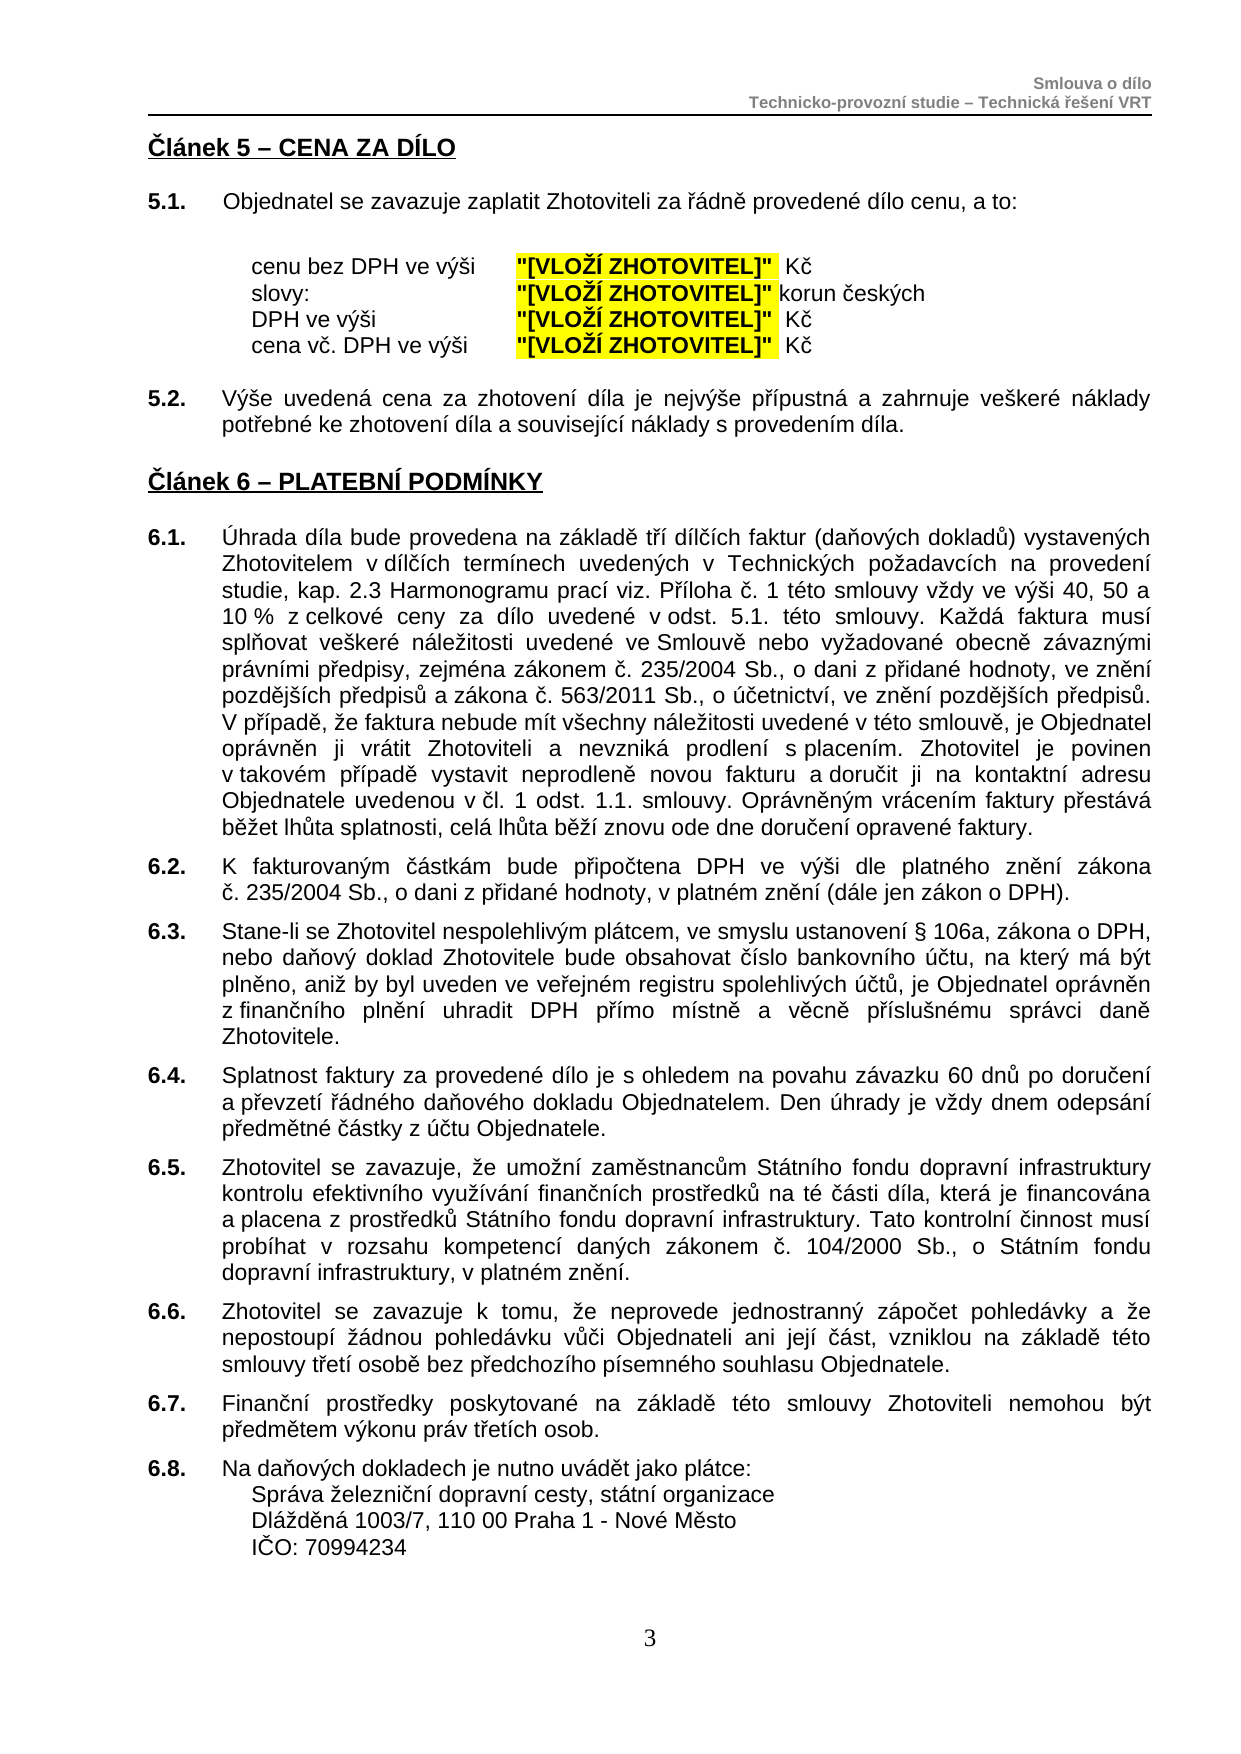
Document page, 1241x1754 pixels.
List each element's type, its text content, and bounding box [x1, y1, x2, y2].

list Zhotovitel se zavazuje, že umožní zaměstnancům Státního fondu dopravní infrastruktury kontrolu efektivního využívání finančních prostředků na té části díla, která je financována a placena z prostředků Státního fondu dopravní infrastruktury. Tato kontrolní činnost musí probíhat v rozsahu kompetencí daných zákonem č. 104/2000 Sb., o Státním fondu dopravní infrastruktury, v platném znění. [148, 1154, 1152, 1286]
list Splatnost faktury za provedené dílo je s ohledem na povahu závazku 60 dnů po doručení a převzetí řádného daňového dokladu Objednatelem. Den úhrady je vždy dnem odepsání předmětné částky z účtu Objednatele. [148, 1062, 1152, 1141]
text Článek 6 – PLATEBNÍ PODMÍNKY [148, 466, 1152, 495]
text DPH ve výši Kč [221, 306, 516, 332]
list Stane-li se Zhotovitel nespolehlivým plátcem, ve smyslu ustanovení § 106a, zákona o DPH, nebo daňový doklad Zhotovitele bude obsahovat číslo bankovního účtu, na který má být plněno, aniž by byl uveden ve veřejném registru spolehlivých účtů, je Objednatel oprávněn z finančního plnění uhradit DPH přímo místně a věcně příslušnému správci daně Zhotovitele. [148, 918, 1152, 1050]
text Dlážděná 1003/7, 110 00 Praha 1 - Nové Město [222, 1507, 1152, 1534]
text cena vč. DPH ve výši Kč [779, 332, 1152, 359]
list Úhrada díla bude provedena na základě tří dílčích faktur (daňových dokladů) vystavených Zhotovitelem v dílčích termínech uvedených v Technických požadavcích na provedení studie, kap. 2.3 Harmonogramu prací viz. Příloha č. 1 této smlouvy vždy ve výši 40, 50 a 10 % z celkové ceny za dílo uvedené v odst. 5.1. této smlouvy. Každá faktura musí splňovat veškeré náležitosti uvedené ve Smlouvě nebo vyžadované obecně závaznými právními předpisy, zejména zákonem č. 235/2004 Sb., o dani z přidané hodnoty, ve znění pozdějších předpisů a zákona č. 563/2011 Sb., o účetnictví, ve znění pozdějších předpisů. V případě, že faktura nebude mít všechny náležitosti uvedené v této smlouvě, je Objednatel oprávněn ji vrátit Zhotoviteli a nevzniká prodlení s placením. Zhotovitel je povinen v takovém případě vystavit neprodleně novou fakturu a doručit ji na kontaktní adresu Objednatele uvedenou v čl. 1 odst. 1.1. smlouvy. Oprávněným vrácením faktury přestává běžet lhůta splatnosti, celá lhůta běží znovu ode dne doručení opravené faktury. [148, 524, 1152, 840]
text cenu bez DPH ve výši Kč [779, 253, 1152, 279]
list K fakturovaným částkám bude připočtena DPH ve výši dle platného znění zákona č. 235/2004 Sb., o dani z přidané hodnoty, v platném znění (dále jen zákon o DPH). [148, 853, 1152, 905]
text IČO: 70994234 [222, 1534, 1152, 1560]
list Zhotovitel se zavazuje k tomu, že neprovede jednostranný zápočet pohledávky a že nepostoupí žádnou pohledávku vůči Objednateli ani její část, vzniklou na základě této smlouvy třetí osobě bez předchozího písemného souhlasu Objednatele. [148, 1298, 1152, 1377]
text Článek 5 – CENA ZA DÍLO [148, 133, 1152, 162]
text cena vč. DPH ve výši Kč [221, 332, 516, 359]
text cenu bez DPH ve výši Kč [221, 253, 516, 279]
list Finanční prostředky poskytované na základě této smlouvy Zhotoviteli nemohou být předmětem výkonu práv třetích osob. [148, 1389, 1152, 1442]
text 5.2. Výše uvedená cena za zhotovení díla je nejvýše přípustná a zahrnuje veškeré náklady potřebné ke zhotovení díla a související náklady s provedením díla. [148, 385, 1152, 438]
text DPH ve výši Kč [779, 306, 1152, 332]
text Správa železniční dopravní cesty, státní organizace [222, 1481, 1152, 1507]
text slovy: korun českých [221, 279, 1152, 306]
list Na daňových dokladech je nutno uvádět jako plátce: [148, 1455, 1152, 1481]
list Objednatel se zavazuje zaplatit Zhotoviteli za řádně provedené dílo cenu, a to: [148, 188, 1152, 214]
